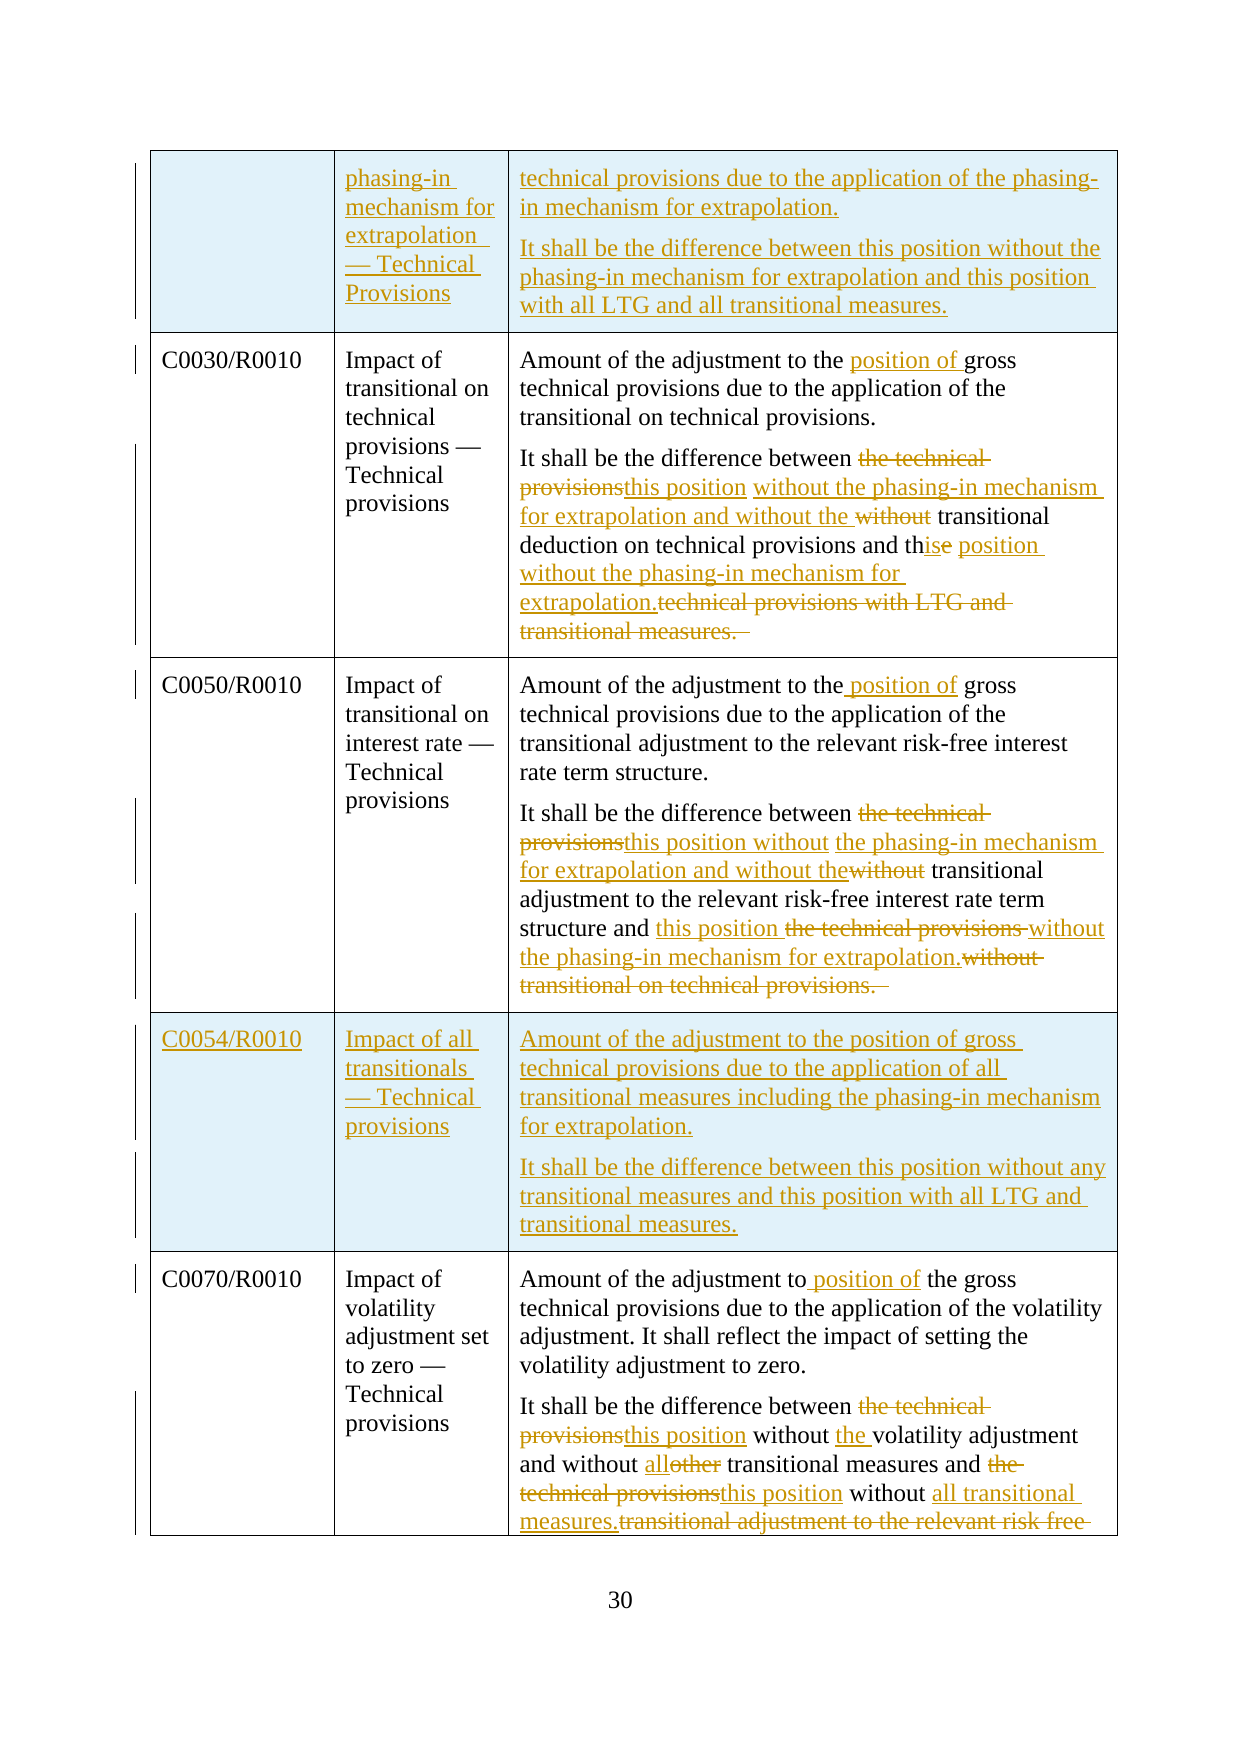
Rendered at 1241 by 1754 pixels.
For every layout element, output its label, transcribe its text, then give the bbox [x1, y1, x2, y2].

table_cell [335, 1252, 508, 1535]
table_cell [509, 1252, 1117, 1535]
table_cell Impact of transitional on interest rate — Technical provisions [335, 658, 508, 1012]
table_cell Amount of the adjustment to the gross technical provisions due to the application of the transitional on technical provisions. It shall be the difference between transitional deduction on technical provisions and th [509, 333, 1117, 657]
table_cell C0030/R0010 [151, 333, 334, 657]
table_cell C0070/R0010 [151, 1252, 334, 1535]
table_cell Amount of the adjustment to the gross technical provisions due to the application of the transitional adjustment to the relevant risk-free interest rate term structure. It shall be the difference between transitional adjustment to the relevant risk-free interest rate term structure and [509, 658, 1117, 1012]
table_cell Impact of transitional on technical provisions — Technical provisions [335, 333, 508, 657]
table_cell C0050/R0010 [151, 658, 334, 1012]
